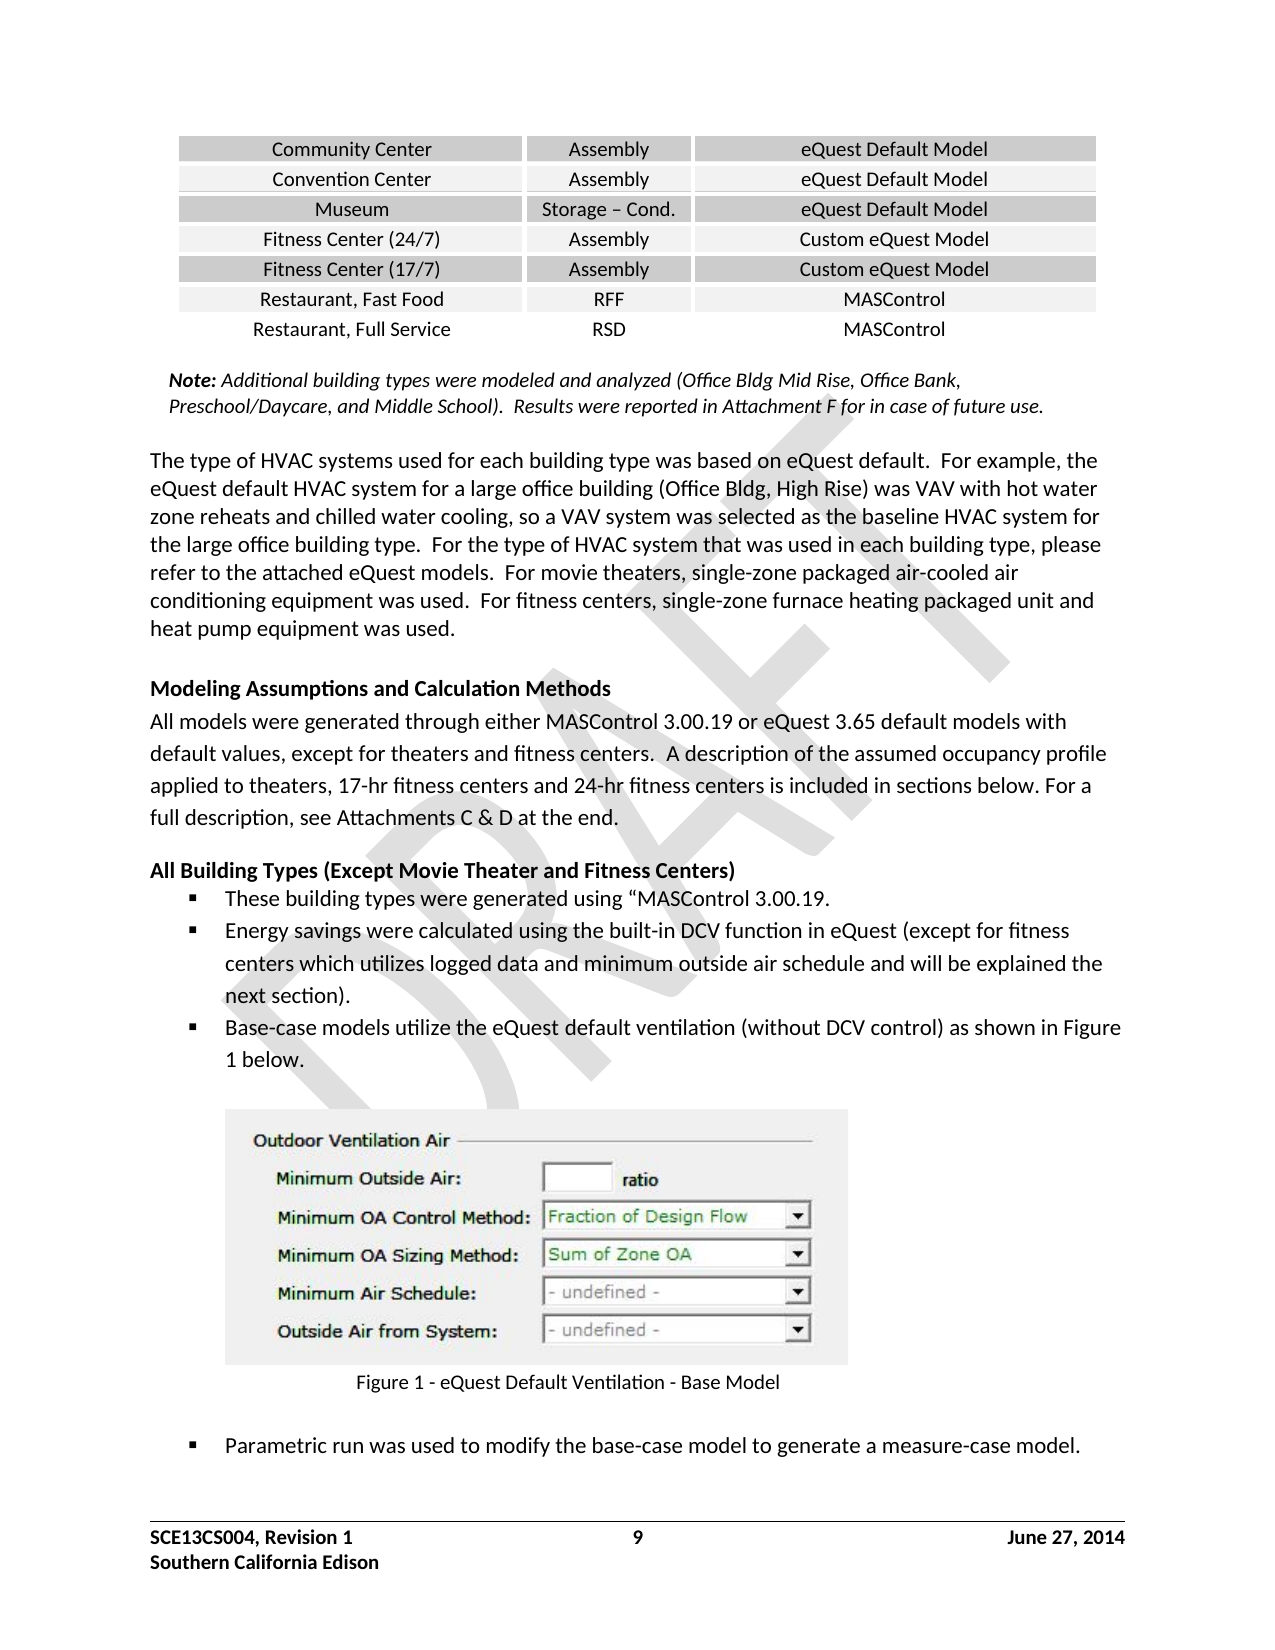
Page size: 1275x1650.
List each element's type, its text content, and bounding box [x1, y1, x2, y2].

table_cell Assembly [527, 226, 691, 252]
table_cell Assembly [527, 166, 691, 191]
list These building types were generated using “MASControl 3.00.19. [187, 884, 1125, 912]
table_cell Restaurant, Full Service [179, 317, 522, 342]
picture [225, 1109, 849, 1365]
table_cell RFF [527, 287, 691, 312]
text All models were generated through either MASControl 3.00.19 or eQuest 3.65 default models with default values, except for theaters and fitness centers. A description of the assumed occupancy profile applied to theaters, 17-hr fitness centers and 24-hr fitness centers is included in sections below. For a full description, see Attachments C & D at the end. [150, 707, 1125, 831]
table_cell Custom eQuest Model [695, 256, 1096, 282]
table_cell eQuest Default Model [695, 196, 1096, 222]
table_cell Museum [179, 196, 522, 222]
table_cell Assembly [527, 256, 691, 282]
table_cell Assembly [527, 136, 691, 161]
table_cell Fitness Center (17/7) [179, 256, 522, 282]
text Modeling Assumptions and Calculation Methods [150, 674, 1125, 703]
table_cell MASControl [695, 317, 1096, 342]
text The type of HVAC systems used for each building type was based on eQuest default. For example, the eQuest default HVAC system for a large office building (Office Bldg, High Rise) was VAV with hot water zone reheats and chilled water cooling, so a VAV system was selected as the baseline HVAC system for the large office building type. For the type of HVAC system that was used in each building type, please refer to the attached eQuest models. For movie theaters, single-zone packaged air-cooled air conditioning equipment was used. For fitness centers, single-zone furnace heating packaged unit and heat pump equipment was used. [150, 446, 1125, 642]
list Energy savings were calculated using the built-in DCV function in eQuest (except for fitness centers which utilizes logged data and minimum outside air schedule and will be explained the next section). [187, 917, 1125, 1009]
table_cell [695, 136, 1096, 161]
text All Building Types (Except Movie Theater and Fitness Centers) [150, 856, 1125, 884]
list Parametric run was used to modify the base-case model to generate a measure-case model. [187, 1431, 1125, 1459]
table_cell Convention Center [179, 166, 522, 191]
table_cell Fitness Center (24/7) [179, 226, 522, 252]
table_cell Storage – Cond. [527, 196, 691, 222]
table_cell eQuest Default Model [695, 166, 1096, 191]
table_cell MASControl [695, 287, 1096, 312]
table_cell Restaurant, Fast Food [179, 287, 522, 312]
text Note: Additional building types were modeled and analyzed (Office Bldg Mid Rise, Office Bank, Preschool/Daycare, and Middle School). Results were reported in Attachment F for in case of future use. [169, 367, 1125, 418]
list Base-case models utilize the eQuest default ventilation (without DCV control) as shown in Figure 1 below. [187, 1013, 1125, 1073]
list Figure 1 - eQuest Default Ventilation - Base Model [225, 1369, 1125, 1394]
table_cell RSD [527, 317, 691, 342]
table_cell Custom eQuest Model [695, 226, 1096, 252]
table_cell Community Center [179, 136, 522, 161]
